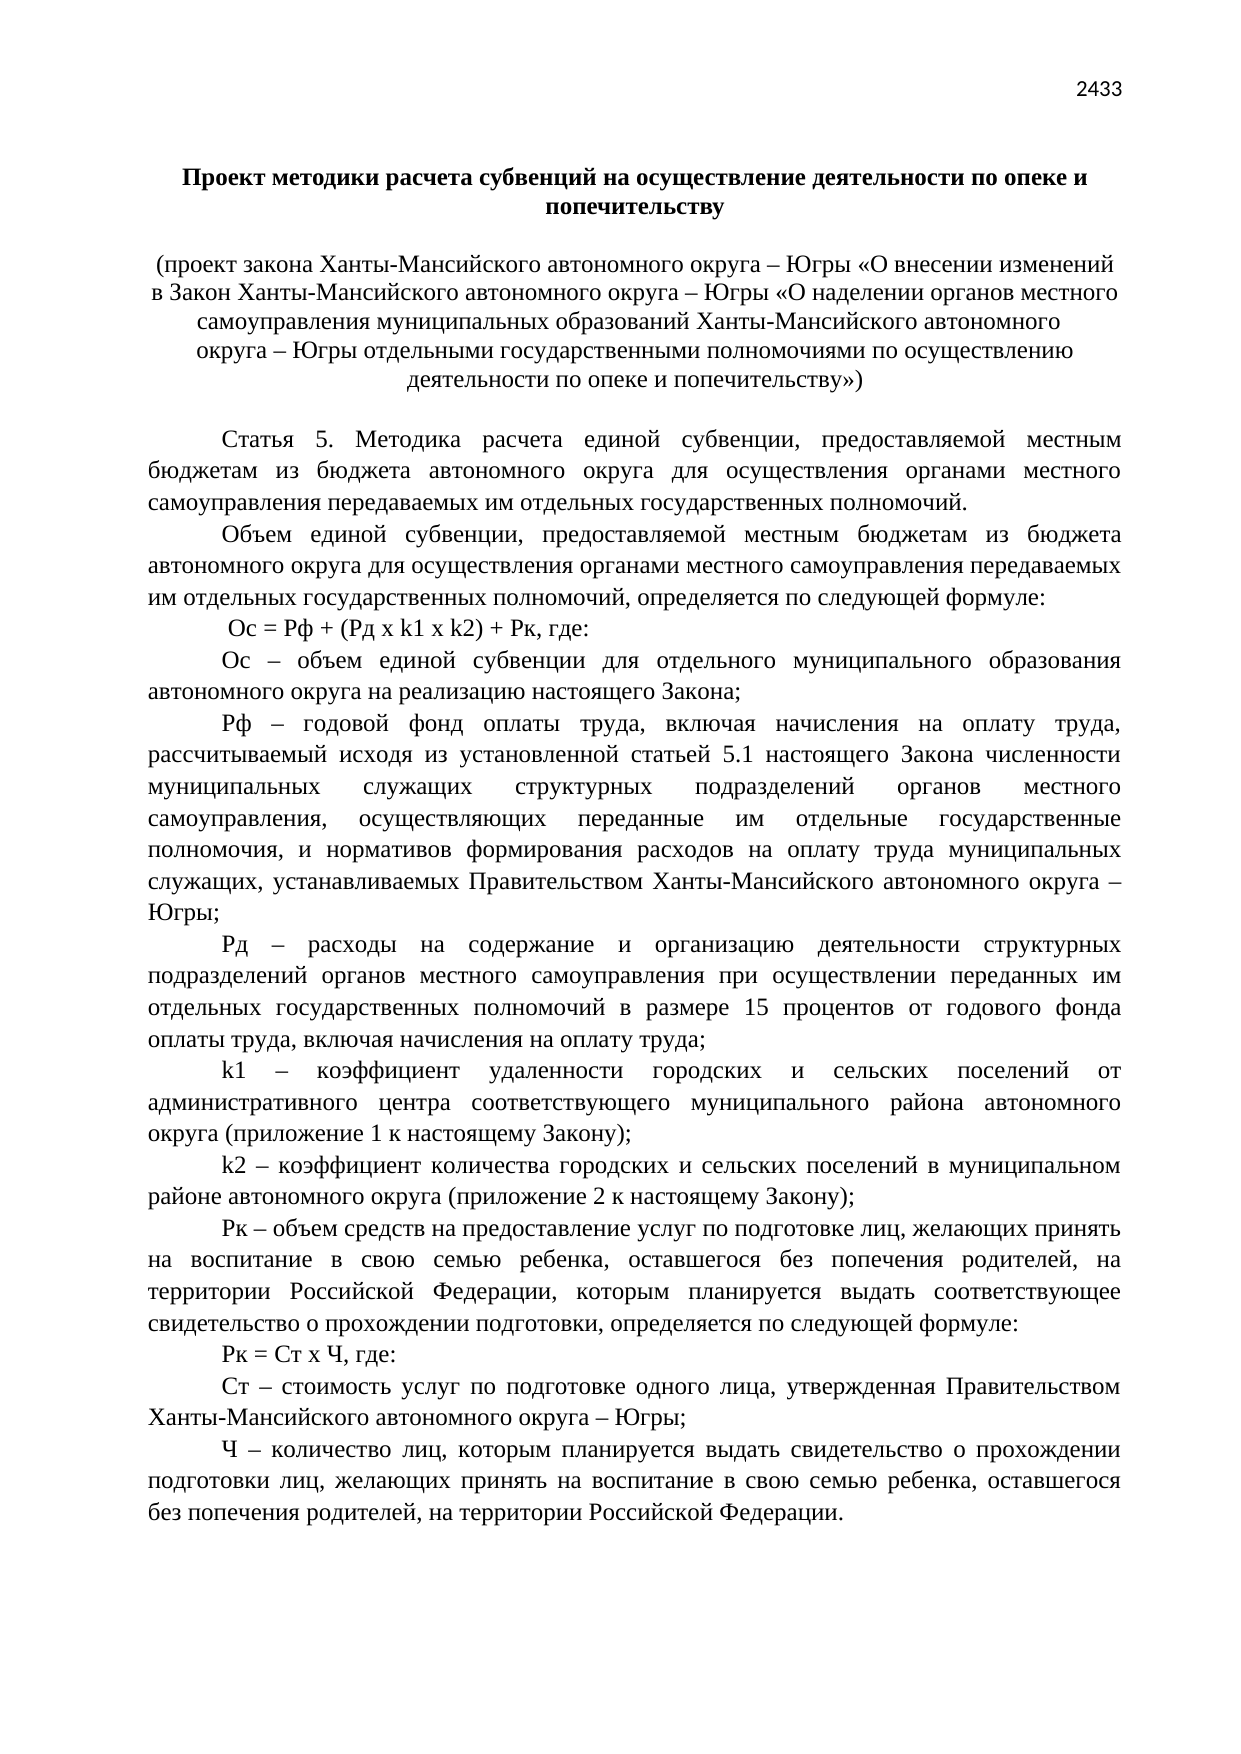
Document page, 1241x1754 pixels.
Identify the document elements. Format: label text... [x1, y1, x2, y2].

text Ос – объем единой субвенции для отдельного муниципального образования автономного округа на реализацию настоящего Закона; [148, 645, 1122, 705]
text Ст – стоимость услуг по подготовке одного лица, утвержденная Правительством Ханты-Мансийского автономного округа – Югры; [148, 1371, 1122, 1431]
subtitle Проект методики расчета субвенций на осуществление деятельности по опеке и попечительству [148, 162, 1122, 220]
text Объем единой субвенции, предоставляемой местным бюджетам из бюджета автономного округа для осуществления органами местного самоуправления передаваемых им отдельных государственных полномочий, определяется по следующей формуле: [148, 519, 1122, 611]
text Ч – количество лиц, которым планируется выдать свидетельство о прохождении подготовки лиц, желающих принять на воспитание в свою семью ребенка, оставшегося без попечения родителей, на территории Российской Федерации. [148, 1434, 1122, 1526]
text (проект закона Ханты-Мансийского автономного округа – Югры «О внесении изменений в Закон Ханты-Мансийского автономного округа – Югры «О наделении органов местного самоуправления муниципальных образований Ханты-Мансийского автономного округа – Югры отдельными государственными полномочиями по осуществлению деятельности по опеке и попечительству») [148, 249, 1122, 392]
text Рд – расходы на содержание и организацию деятельности структурных подразделений органов местного самоуправления при осуществлении переданных им отдельных государственных полномочий в размере 15 процентов от годового фонда оплаты труда, включая начисления на оплату труда; [148, 929, 1122, 1052]
text Рф – годовой фонд оплаты труда, включая начисления на оплату труда, рассчитываемый исходя из установленной статьей 5.1 настоящего Закона численности муниципальных служащих структурных подразделений органов местного самоуправления, осуществляющих переданные им отдельные государственные полномочия, и нормативов формирования расходов на оплату труда муниципальных служащих, устанавливаемых Правительством Ханты-Мансийского автономного округа – Югры; [148, 708, 1122, 926]
text k2 – коэффициент количества городских и сельских поселений в муниципальном районе автономного округа (приложение 2 к настоящему Закону); [148, 1150, 1122, 1210]
text Рк – объем средств на предоставление услуг по подготовке лиц, желающих принять на воспитание в свою семью ребенка, оставшегося без попечения родителей, на территории Российской Федерации, которым планируется выдать соответствующее свидетельство о прохождении подготовки, определяется по следующей формуле: [148, 1213, 1122, 1336]
text k1 – коэффициент удаленности городских и сельских поселений от административного центра соответствующего муниципального района автономного округа (приложение 1 к настоящему Закону); [148, 1055, 1122, 1147]
text Рк = Ст x Ч, где: [148, 1339, 1122, 1368]
text Статья 5. Методика расчета единой субвенции, предоставляемой местным бюджетам из бюджета автономного округа для осуществления органами местного самоуправления передаваемых им отдельных государственных полномочий. [148, 424, 1122, 516]
text Ос = Рф + (Рд x k1 x k2) + Рк, где: [148, 613, 1122, 642]
